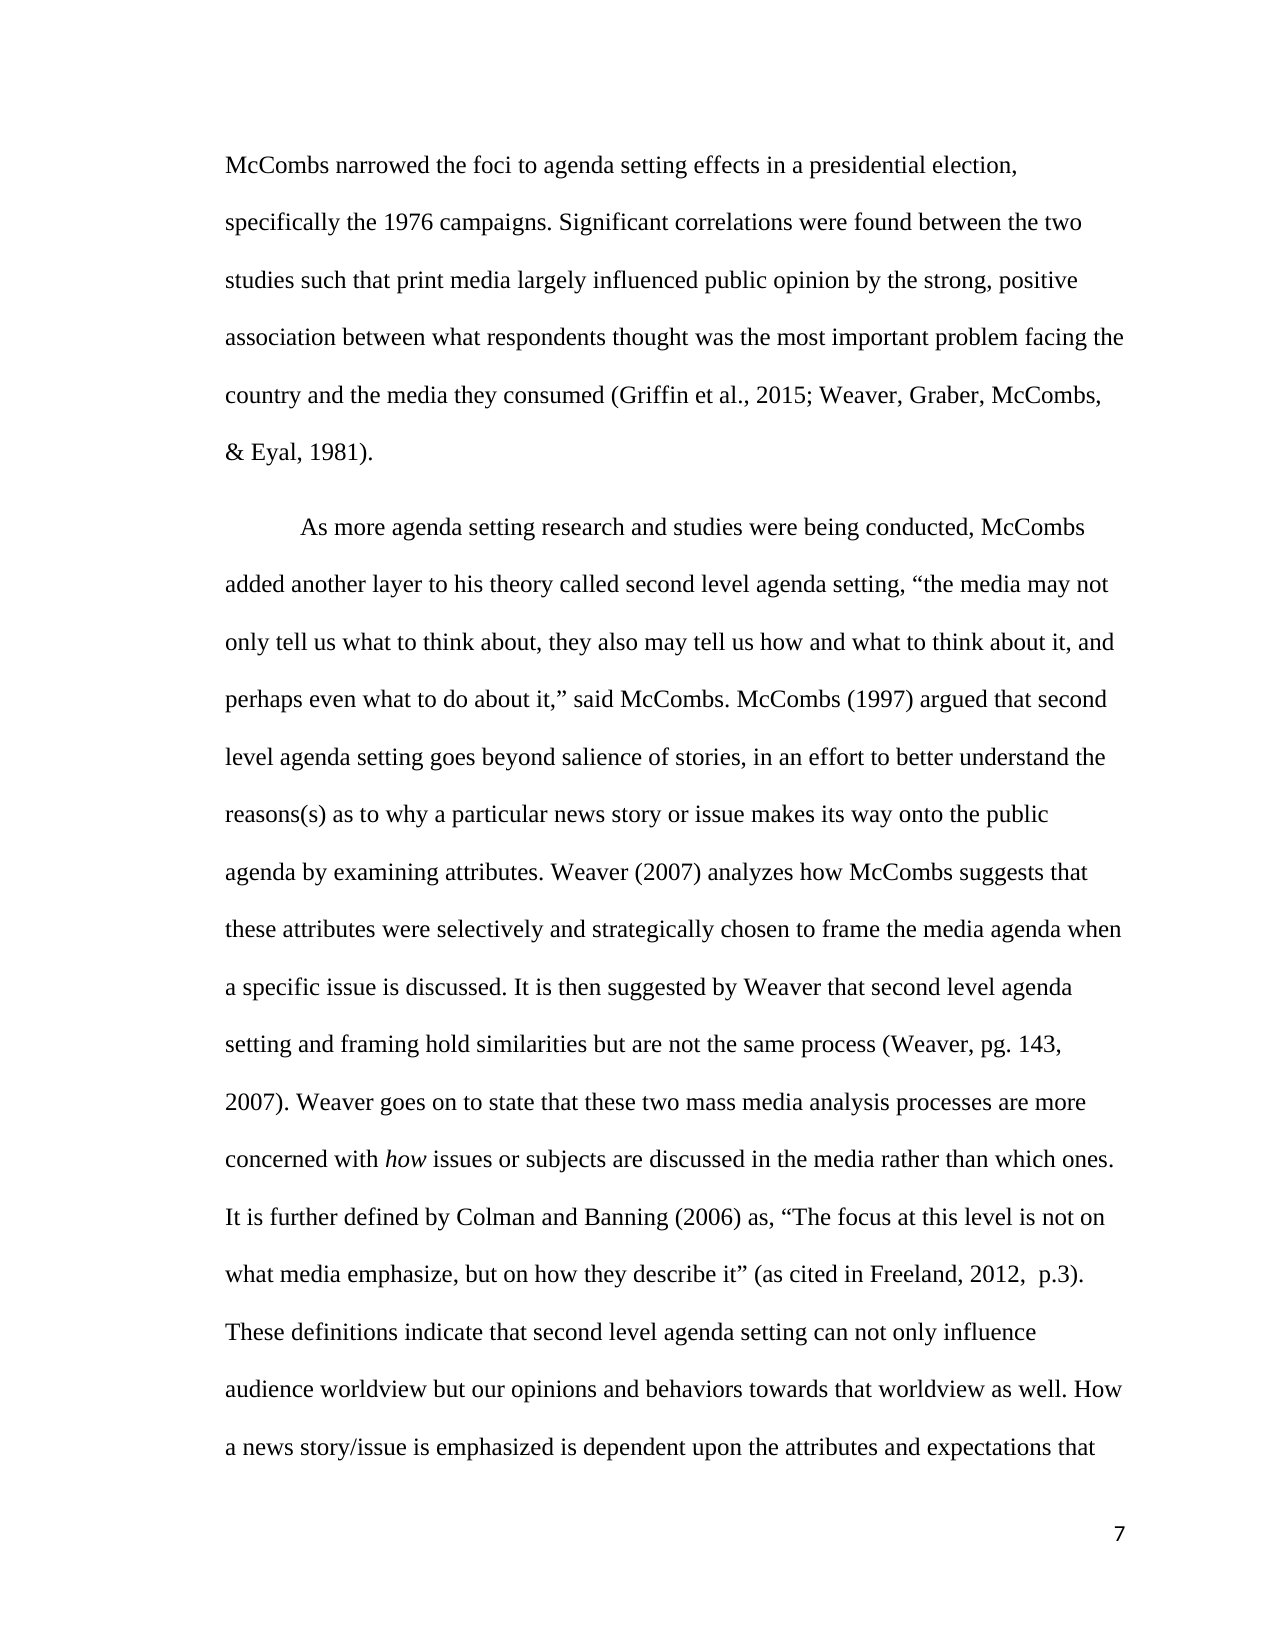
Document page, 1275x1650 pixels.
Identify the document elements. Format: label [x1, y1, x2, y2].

text [225, 150, 1125, 466]
text [225, 512, 1125, 1460]
